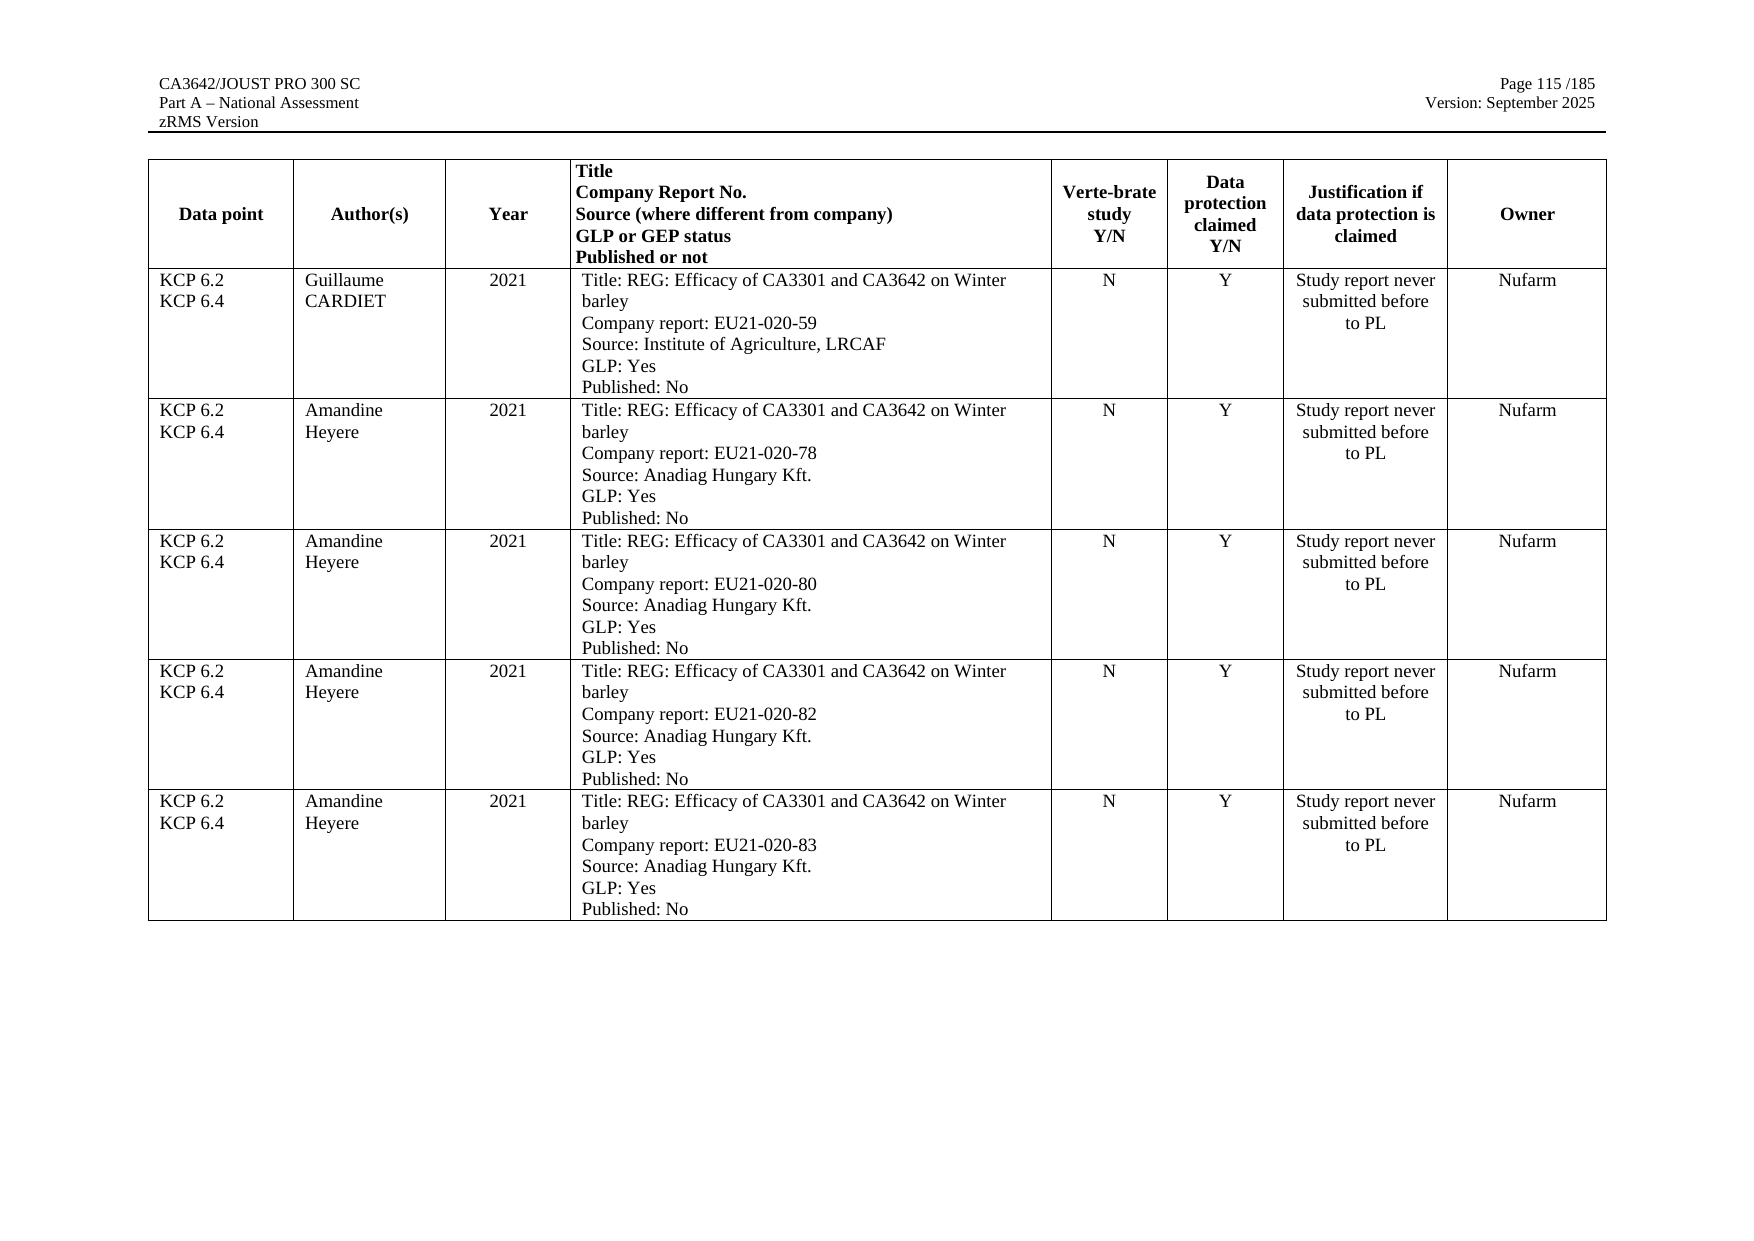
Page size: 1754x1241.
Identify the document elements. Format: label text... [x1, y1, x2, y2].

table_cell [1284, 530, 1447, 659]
table_header Data protection claimed Y/N [1168, 160, 1283, 268]
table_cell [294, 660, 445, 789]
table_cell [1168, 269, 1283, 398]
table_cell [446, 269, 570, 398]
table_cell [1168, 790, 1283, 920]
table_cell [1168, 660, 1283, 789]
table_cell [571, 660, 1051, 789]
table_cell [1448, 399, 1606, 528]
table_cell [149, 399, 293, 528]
table_header Author(s) [294, 160, 445, 268]
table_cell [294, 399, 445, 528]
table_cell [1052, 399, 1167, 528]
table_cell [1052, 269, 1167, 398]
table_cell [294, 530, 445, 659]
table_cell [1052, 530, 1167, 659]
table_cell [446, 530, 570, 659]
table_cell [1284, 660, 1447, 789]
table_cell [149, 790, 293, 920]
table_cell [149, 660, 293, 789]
table_header Justification if data protection is claimed [1284, 160, 1447, 268]
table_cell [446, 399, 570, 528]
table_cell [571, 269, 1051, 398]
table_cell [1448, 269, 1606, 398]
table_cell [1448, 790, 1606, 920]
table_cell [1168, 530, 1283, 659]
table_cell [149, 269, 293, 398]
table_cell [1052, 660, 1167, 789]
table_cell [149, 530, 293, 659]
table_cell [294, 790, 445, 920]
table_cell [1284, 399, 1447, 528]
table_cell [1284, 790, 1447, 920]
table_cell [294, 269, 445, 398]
table_header Verte-brate study Y/N [1052, 160, 1167, 268]
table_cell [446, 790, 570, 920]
table_header Data point [149, 160, 293, 268]
table_header Owner [1448, 160, 1606, 268]
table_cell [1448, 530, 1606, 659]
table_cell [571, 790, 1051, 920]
table_header Title Company Report No. Source (where different from company) GLP or GEP status Published or not [571, 160, 1051, 268]
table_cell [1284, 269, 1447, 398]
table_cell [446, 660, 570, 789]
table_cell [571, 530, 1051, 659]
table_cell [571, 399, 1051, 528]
table_header Year [446, 160, 570, 268]
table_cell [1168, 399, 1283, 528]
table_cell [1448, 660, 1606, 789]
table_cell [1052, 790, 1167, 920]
